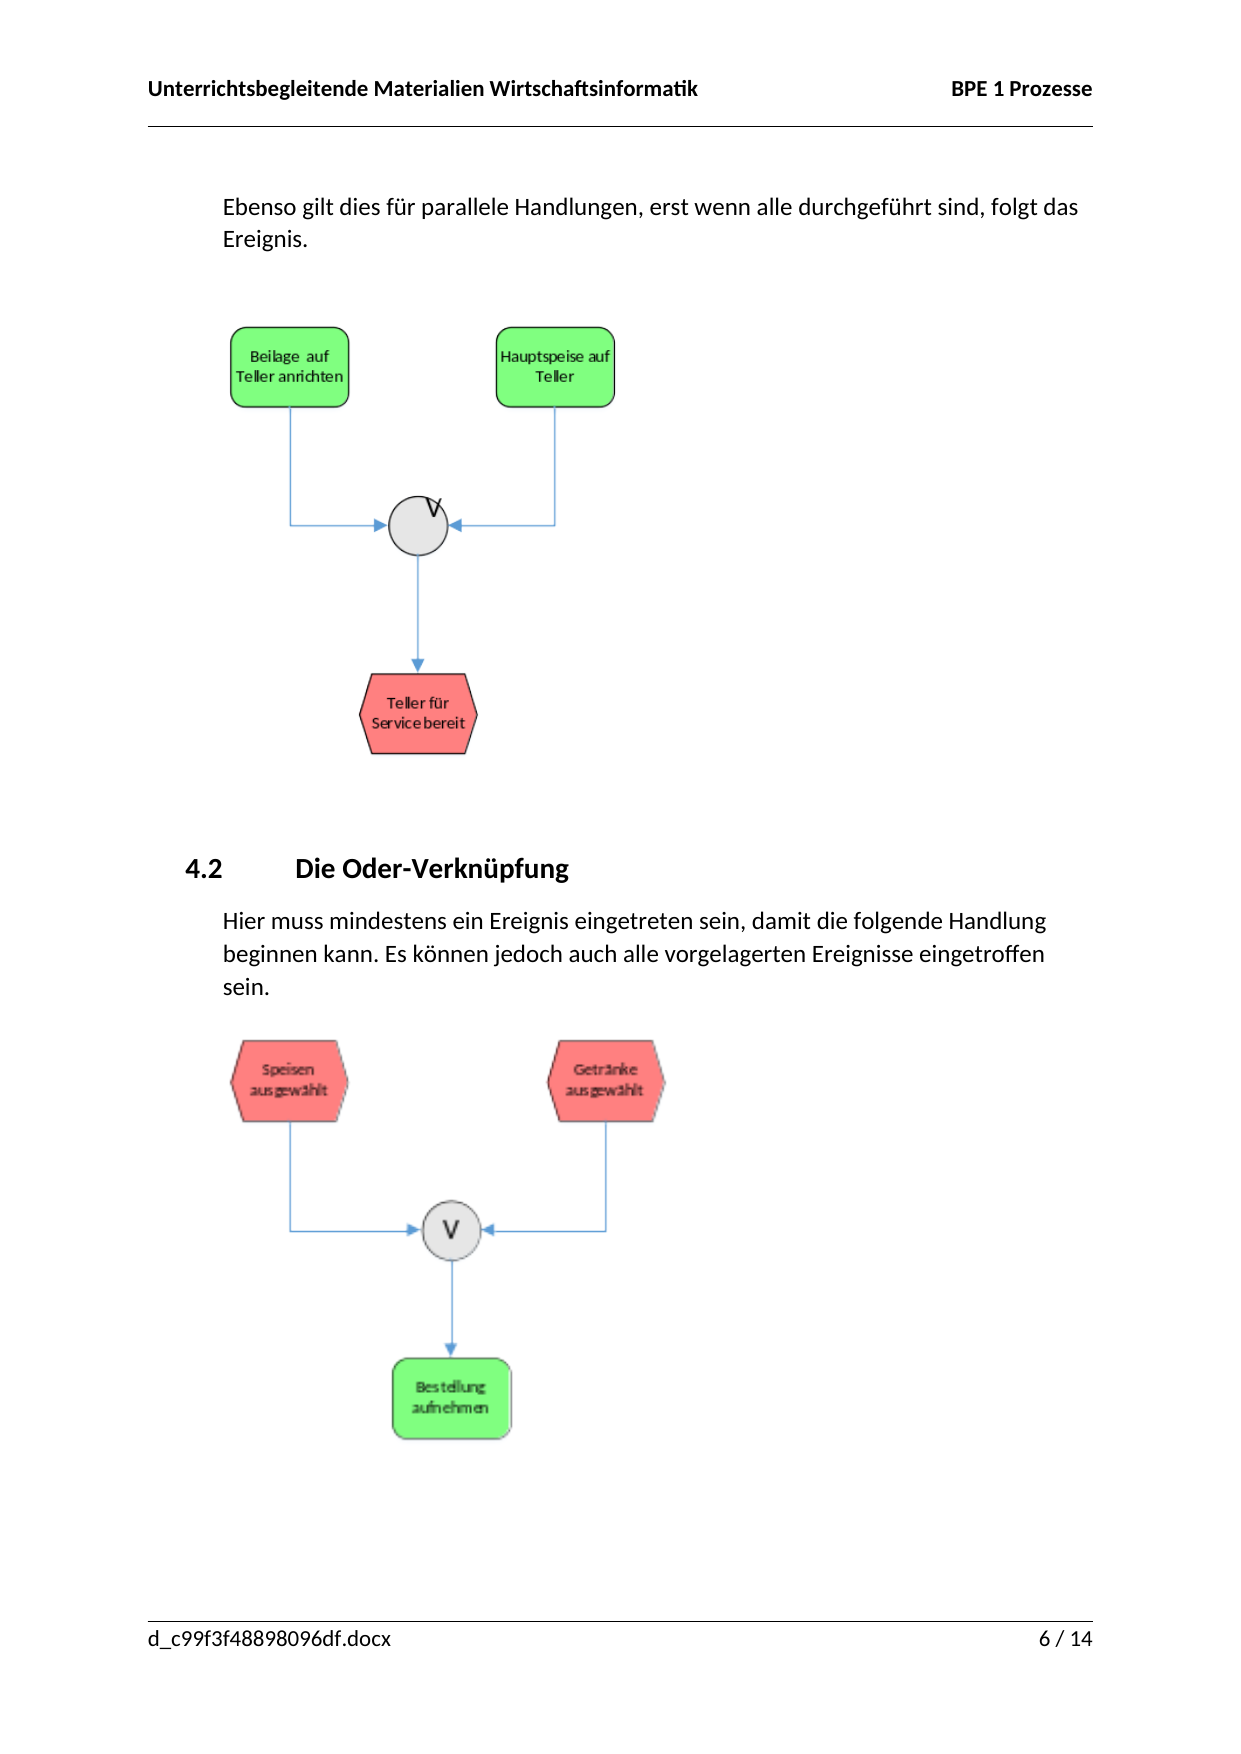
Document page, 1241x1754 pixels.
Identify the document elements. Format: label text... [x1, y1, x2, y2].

text 4.2 Die Oder-Verknüpfung [185, 850, 1093, 885]
list Ebenso gilt dies für parallele Handlungen, erst wenn alle durchgeführt sind, folgt das Ereignis. [223, 191, 1093, 254]
list Hier muss mindestens ein Ereignis eingetreten sein, damit die folgende Handlung beginnen kann. Es können jedoch auch alle vorgelagerten Ereignisse eingetroffen sein. [223, 905, 1093, 1001]
